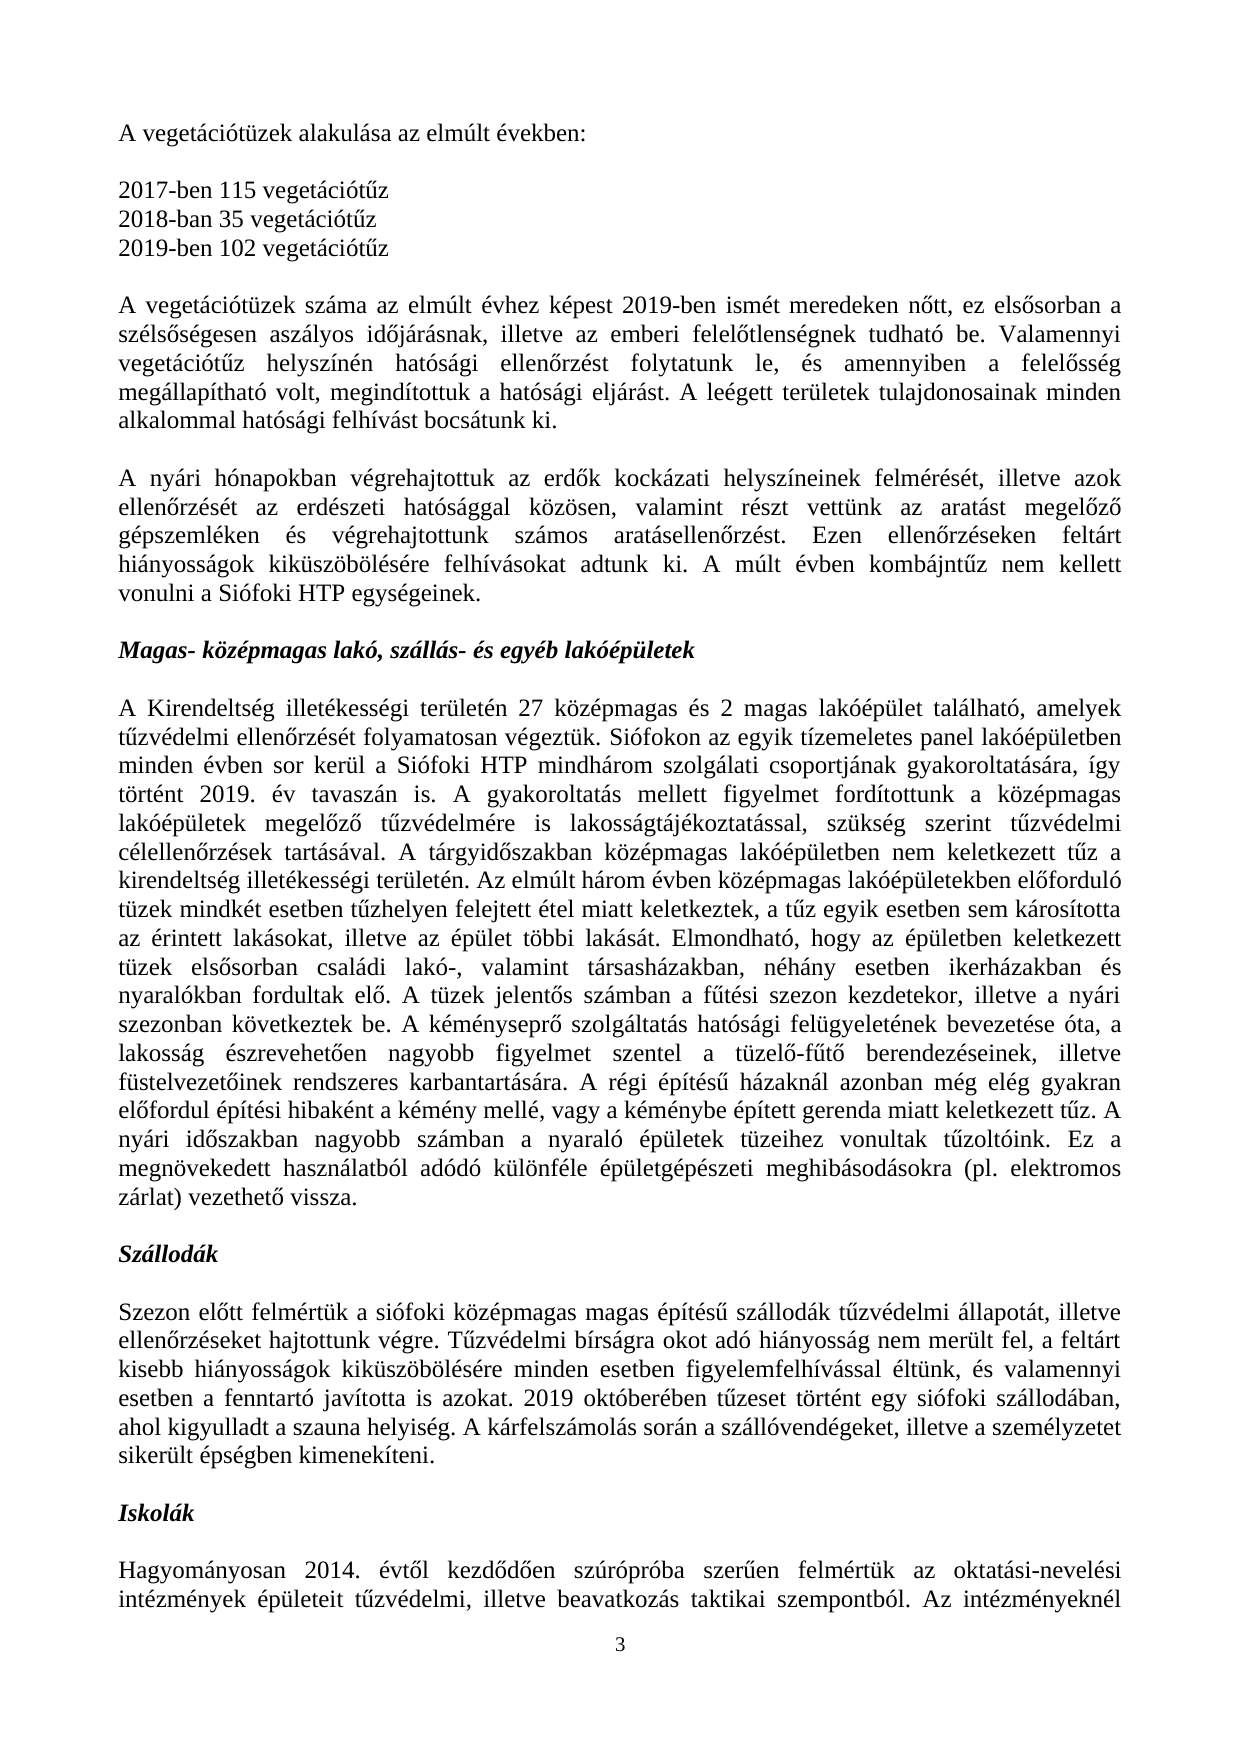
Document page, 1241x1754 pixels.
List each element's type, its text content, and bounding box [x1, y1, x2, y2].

text 2018-ban 35 vegetációtűz [118, 204, 1122, 233]
text Szezon előtt felmértük a siófoki középmagas magas építésű szállodák tűzvédelmi állapotát, illetve ellenőrzéseket hajtottunk végre. Tűzvédelmi bírságra okot adó hiányosság nem merült fel, a feltárt kisebb hiányosságok kiküszöbölésére minden esetben figyelemfelhívással éltünk, és valamennyi esetben a fenntartó javította is azokat. 2019 októberében tűzeset történt egy siófoki szállodában, ahol kigyulladt a szauna helyiség. A kárfelszámolás során a szállóvendégeket, illetve a személyzetet sikerült épségben kimenekíteni. [118, 1297, 1122, 1469]
text Magas- középmagas lakó, szállás- és egyéb lakóépületek [118, 636, 1122, 664]
text A Kirendeltség illetékességi területén 27 középmagas és 2 magas lakóépület található, amelyek tűzvédelmi ellenőrzését folyamatosan végeztük. Siófokon az egyik tízemeletes panel lakóépületben minden évben sor kerül a Siófoki HTP mindhárom szolgálati csoportjának gyakoroltatására, így történt 2019. év tavaszán is. A gyakoroltatás mellett figyelmet fordítottunk a középmagas lakóépületek megelőző tűzvédelmére is lakosságtájékoztatással, szükség szerint tűzvédelmi célellenőrzések tartásával. A tárgyidőszakban középmagas lakóépületben nem keletkezett tűz a kirendeltség illetékességi területén. Az elmúlt három évben középmagas lakóépületekben előforduló tüzek mindkét esetben tűzhelyen felejtett étel miatt keletkeztek, a tűz egyik esetben sem károsította az érintett lakásokat, illetve az épület többi lakását. Elmondható, hogy az épületben keletkezett tüzek elsősorban családi lakó-, valamint társasházakban, néhány esetben ikerházakban és nyaralókban fordultak elő. A tüzek jelentős számban a fűtési szezon kezdetekor, illetve a nyári szezonban következtek be. A kéményseprő szolgáltatás hatósági felügyeletének bevezetése óta, a lakosság észrevehetően nagyobb figyelmet szentel a tüzelő-fűtő berendezéseinek, illetve füstelvezetőinek rendszeres karbantartására. A régi építésű házaknál azonban még elég gyakran előfordul építési hibaként a kémény mellé, vagy a kéménybe épített gerenda miatt keletkezett tűz. A nyári időszakban nagyobb számban a nyaraló épületek tüzeihez vonultak tűzoltóink. Ez a megnövekedett használatból adódó különféle épületgépészeti meghibásodásokra (pl. elektromos zárlat) vezethető vissza. [118, 693, 1122, 1211]
text A vegetációtüzek száma az elmúlt évhez képest 2019-ben ismét meredeken nőtt, ez elsősorban a szélsőségesen aszályos időjárásnak, illetve az emberi felelőtlenségnek tudható be. Valamennyi vegetációtűz helyszínén hatósági ellenőrzést folytatunk le, és amennyiben a felelősség megállapítható volt, megindítottuk a hatósági eljárást. A leégett területek tulajdonosainak minden alkalommal hatósági felhívást bocsátunk ki. [118, 291, 1122, 434]
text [118, 1556, 1122, 1613]
text Szállodák [118, 1239, 1122, 1268]
text A nyári hónapokban végrehajtottuk az erdők kockázati helyszíneinek felmérését, illetve azok ellenőrzését az erdészeti hatósággal közösen, valamint részt vettünk az aratást megelőző gépszemléken és végrehajtottunk számos aratásellenőrzést. Ezen ellenőrzéseken feltárt hiányosságok kiküszöbölésére felhívásokat adtunk ki. A múlt évben kombájntűz nem kellett vonulni a Siófoki HTP egységeinek. [118, 463, 1122, 607]
text A vegetációtüzek alakulása az elmúlt években: [118, 118, 1122, 147]
text Iskolák [118, 1498, 1122, 1527]
text 2017-ben 115 vegetációtűz [118, 176, 1122, 204]
text 2019-ben 102 vegetációtűz [118, 233, 1122, 262]
